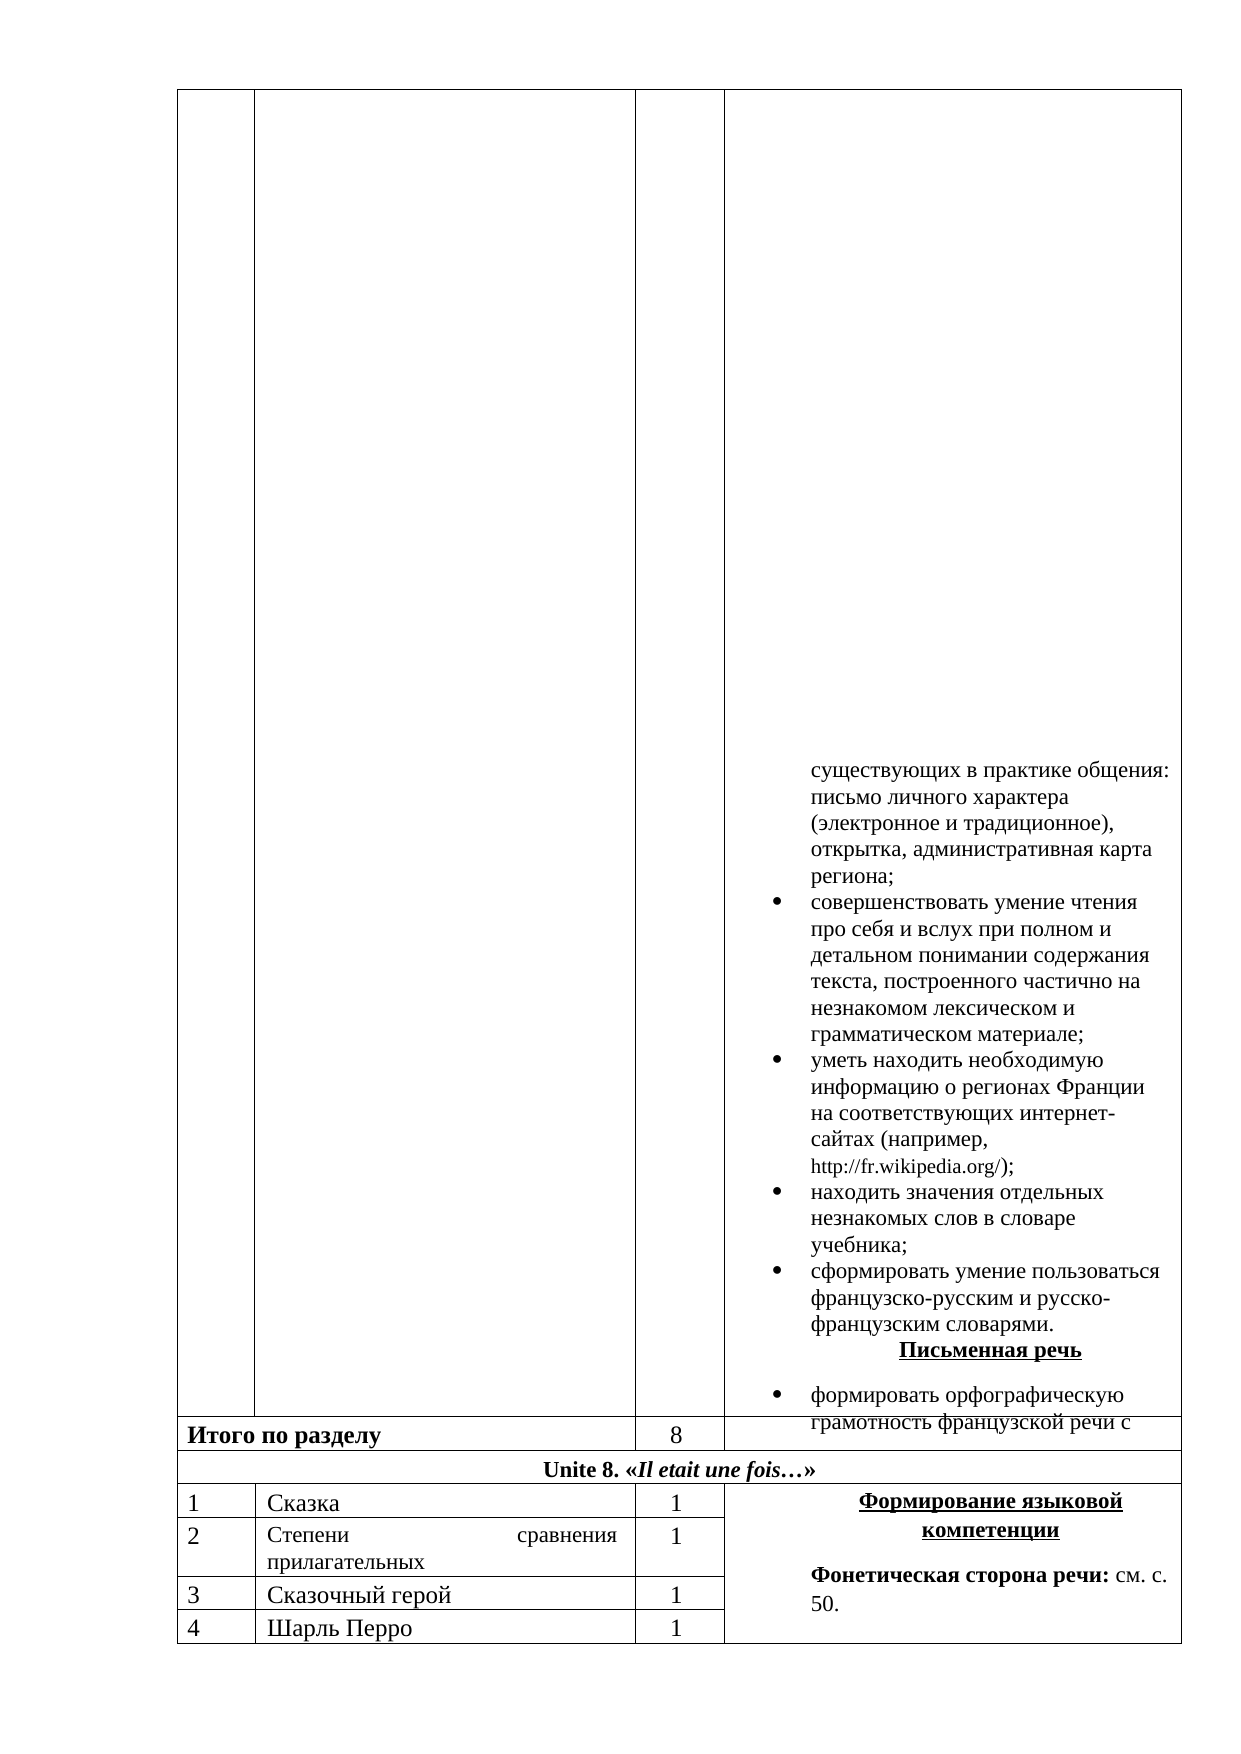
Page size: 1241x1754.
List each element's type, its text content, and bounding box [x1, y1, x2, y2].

table_cell 8 [636, 1417, 724, 1449]
table_cell Сказка [256, 1484, 635, 1517]
table_cell Степени сравнения прилагательных [256, 1518, 635, 1576]
table_cell Unite 8. «Il etait une fois…» [178, 1451, 1181, 1483]
table_cell 1 [636, 1484, 724, 1517]
table_cell 4 [178, 1610, 255, 1643]
table_cell 8 [178, 90, 254, 1416]
table_cell 1 [636, 1577, 724, 1609]
table_cell Сказочный герой [256, 1577, 635, 1609]
table_cell 1 [636, 90, 724, 1416]
table_cell 1 [178, 1484, 255, 1517]
table_cell 1 [636, 1610, 724, 1643]
table_cell [725, 1417, 1181, 1449]
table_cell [255, 90, 635, 1416]
table_cell 2 [178, 1518, 255, 1576]
table_cell Итого по разделу [178, 1417, 635, 1449]
table_cell 1 [636, 1518, 724, 1576]
table_cell Шарль Перро [256, 1610, 635, 1643]
table_cell 3 [178, 1577, 255, 1609]
